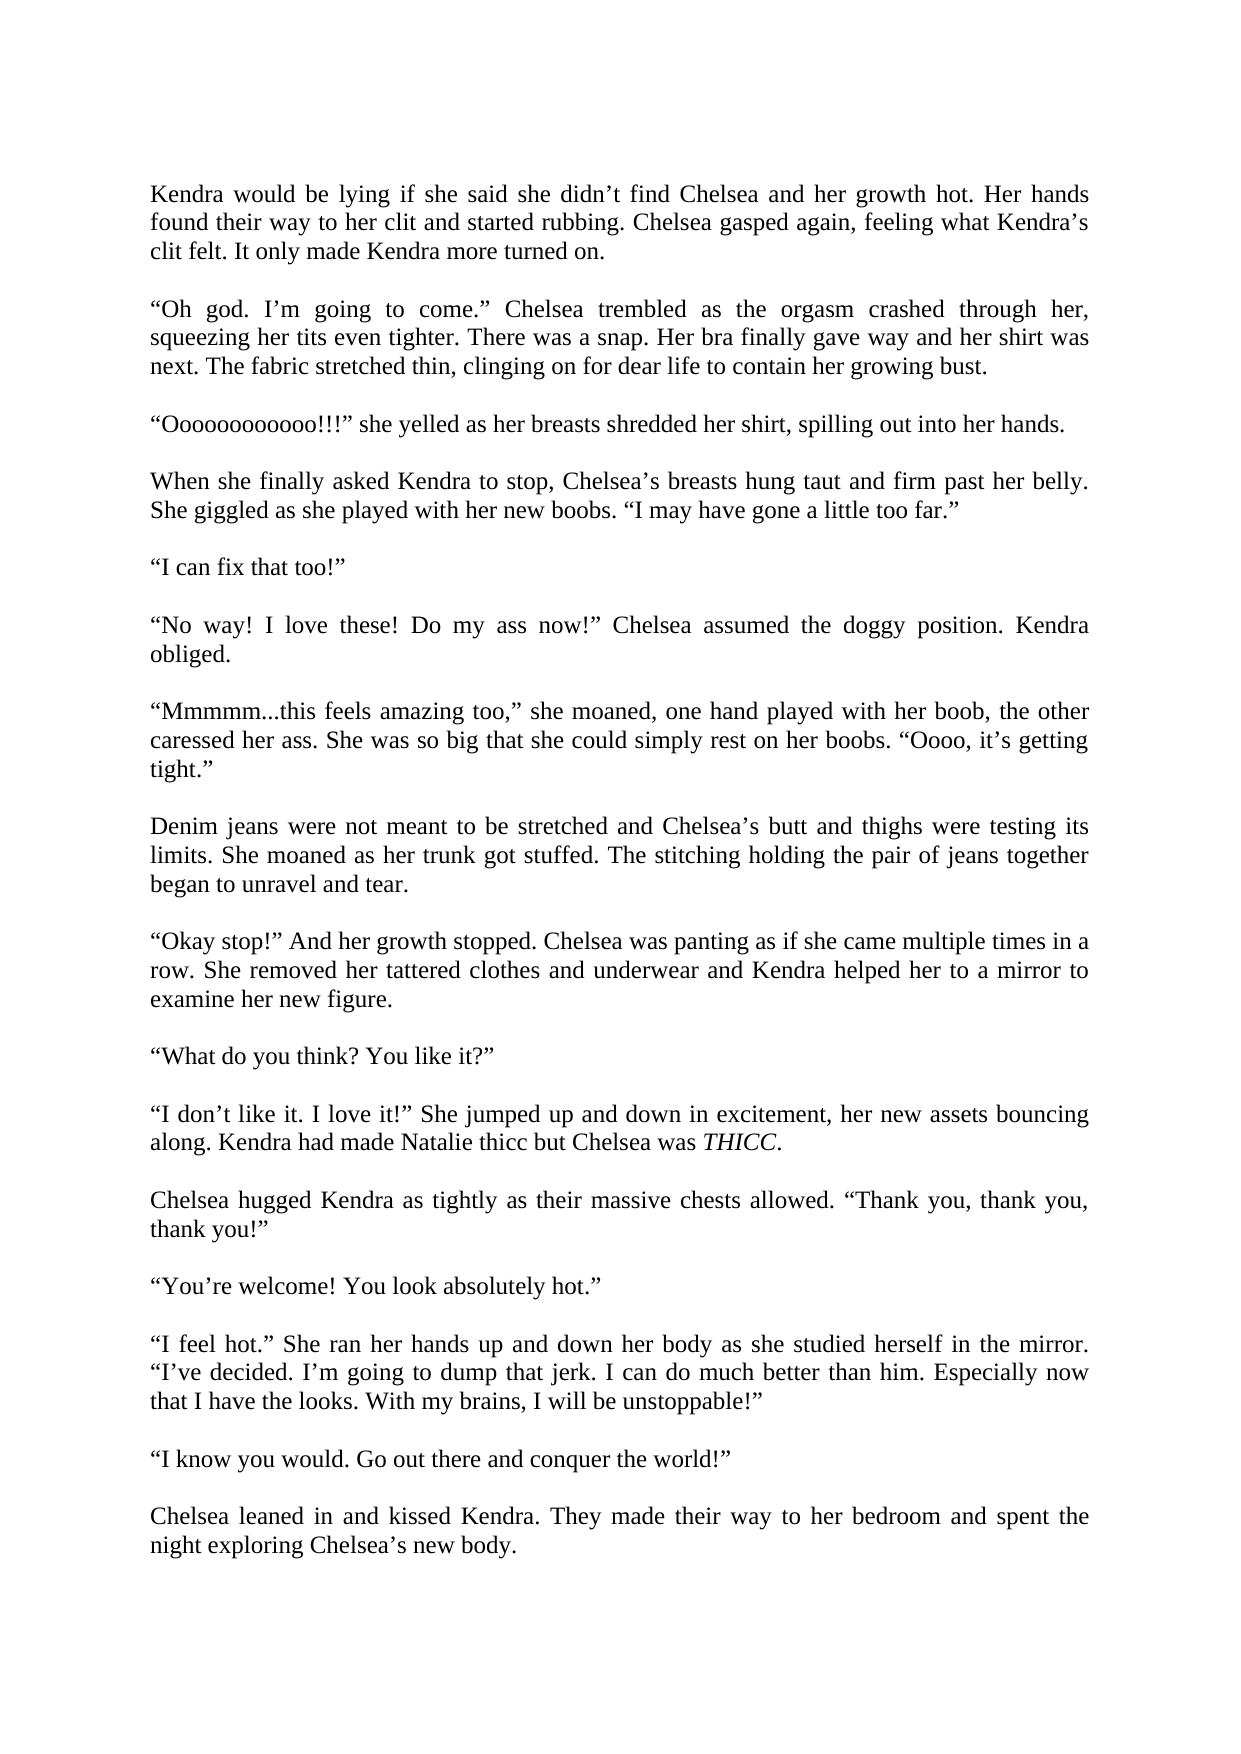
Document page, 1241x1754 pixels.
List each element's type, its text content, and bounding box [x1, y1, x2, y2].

text Chelsea hugged Kendra as tightly as their massive chests allowed. “Thank you, thank you, thank you!” [150, 1185, 1090, 1242]
text “No way! I love these! Do my ass now!” Chelsea assumed the doggy position. Kendra obliged. [150, 610, 1090, 667]
text When she finally asked Kendra to stop, Chelsea’s breasts hung taut and firm past her belly. She giggled as she played with her new boobs. “I may have gone a little too far.” [150, 466, 1090, 524]
text “Okay stop!” And her growth stopped. Chelsea was panting as if she came multiple times in a row. She removed her tattered clothes and underwear and Kendra helped her to a mirror to examine her new figure. [150, 926, 1090, 1012]
text Denim jeans were not meant to be stretched and Chelsea’s butt and thighs were testing its limits. She moaned as her trunk got stuffed. The stitching holding the pair of jeans together began to unravel and tear. [150, 811, 1090, 897]
text “Mmmmm...this feels amazing too,” she moaned, one hand played with her boob, the other caressed her ass. She was so big that she could simply rest on her boobs. “Oooo, it’s getting tight.” [150, 696, 1090, 782]
text “I don’t like it. I love it!” She jumped up and down in excitement, her new assets bouncing along. Kendra had made Natalie thicc but Chelsea was THICC. [150, 1099, 1090, 1156]
text “I can fix that too!” [150, 552, 1090, 581]
text “Oooooooooooo!!!” she yelled as her breasts shredded her shirt, spilling out into her hands. [150, 409, 1090, 437]
text “Oh god. I’m going to come.” Chelsea trembled as the orgasm crashed through her, squeezing her tits even tighter. There was a snap. Her bra finally gave way and her shirt was next. The fabric stretched thin, clinging on for dear life to contain her growing bust. [150, 294, 1090, 380]
text “I know you would. Go out there and conquer the world!” [150, 1444, 1090, 1472]
text Chelsea leaned in and kissed Kendra. They made their way to her bedroom and spent the night exploring Chelsea’s new body. [150, 1501, 1090, 1559]
text “I feel hot.” She ran her hands up and down her body as she studied herself in the mirror. “I’ve decided. I’m going to dump that jerk. I can do much better than him. Especially now that I have the looks. With my brains, I will be unstoppable!” [150, 1329, 1090, 1415]
text Kendra would be lying if she said she didn’t find Chelsea and her growth hot. Her hands found their way to her clit and started rubbing. Chelsea gasped again, feeling what Kendra’s clit felt. It only made Kendra more turned on. [150, 179, 1090, 265]
text “What do you think? You like it?” [150, 1041, 1090, 1070]
text “You’re welcome! You look absolutely hot.” [150, 1271, 1090, 1300]
